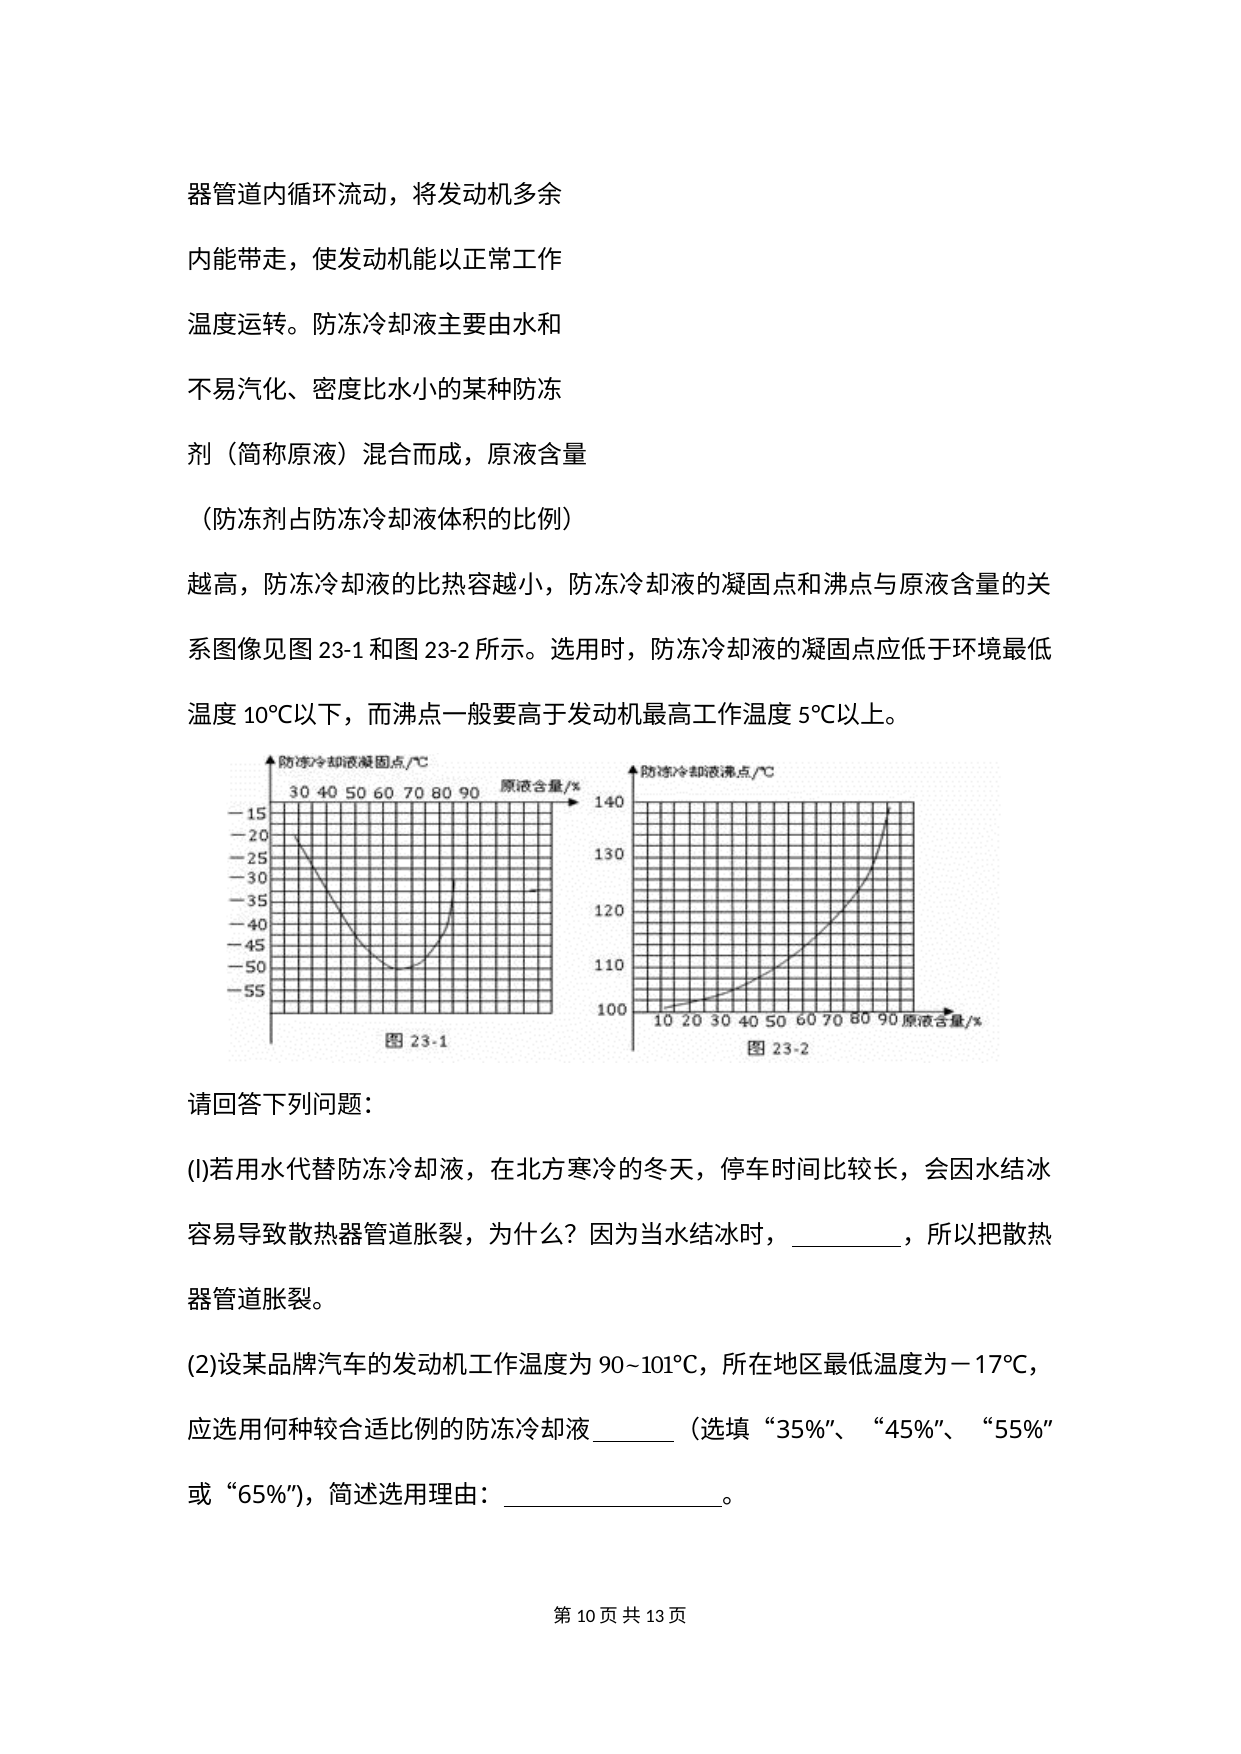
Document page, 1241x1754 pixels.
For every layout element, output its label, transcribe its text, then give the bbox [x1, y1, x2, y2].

picture [226, 753, 1004, 1063]
text 温度运转。防冻冷却液主要由水和 [187, 290, 1053, 355]
text 请回答下列问题： [187, 1070, 1053, 1135]
text (l)若用水代替防冻冷却液，在北方寒冷的冬天，停车时间比较长，会因水结冰容易导致散热器管道胀裂，为什么？因为当水结冰时， ，所以把散热器管道胀裂。 [187, 1135, 1053, 1330]
text 不易汽化、密度比水小的某种防冻 [187, 355, 1053, 420]
text 剂（简称原液）混合而成，原液含量 [187, 420, 1053, 485]
text 内能带走，使发动机能以正常工作 [187, 225, 1053, 290]
text 越高，防冻冷却液的比热容越小，防冻冷却液的凝固点和沸点与原液含量的关系图像见图23-1和图23-2所示。选用时，防冻冷却液的凝固点应低于环境最低温度10℃以下，而沸点一般要高于发动机最高工作温度5℃以上。 [187, 550, 1053, 745]
text （防冻剂占防冻冷却液体积的比例） [187, 485, 1053, 550]
text (2)设某品牌汽车的发动机工作温度为90~101℃，所在地区最低温度为－17℃，应选用何种较合适比例的防冻冷却液 （选填“35%”、“45%”、“55%”或“65%”)，简述选用理由： 。 [187, 1330, 1053, 1525]
text 器管道内循环流动，将发动机多余 [187, 160, 1053, 225]
